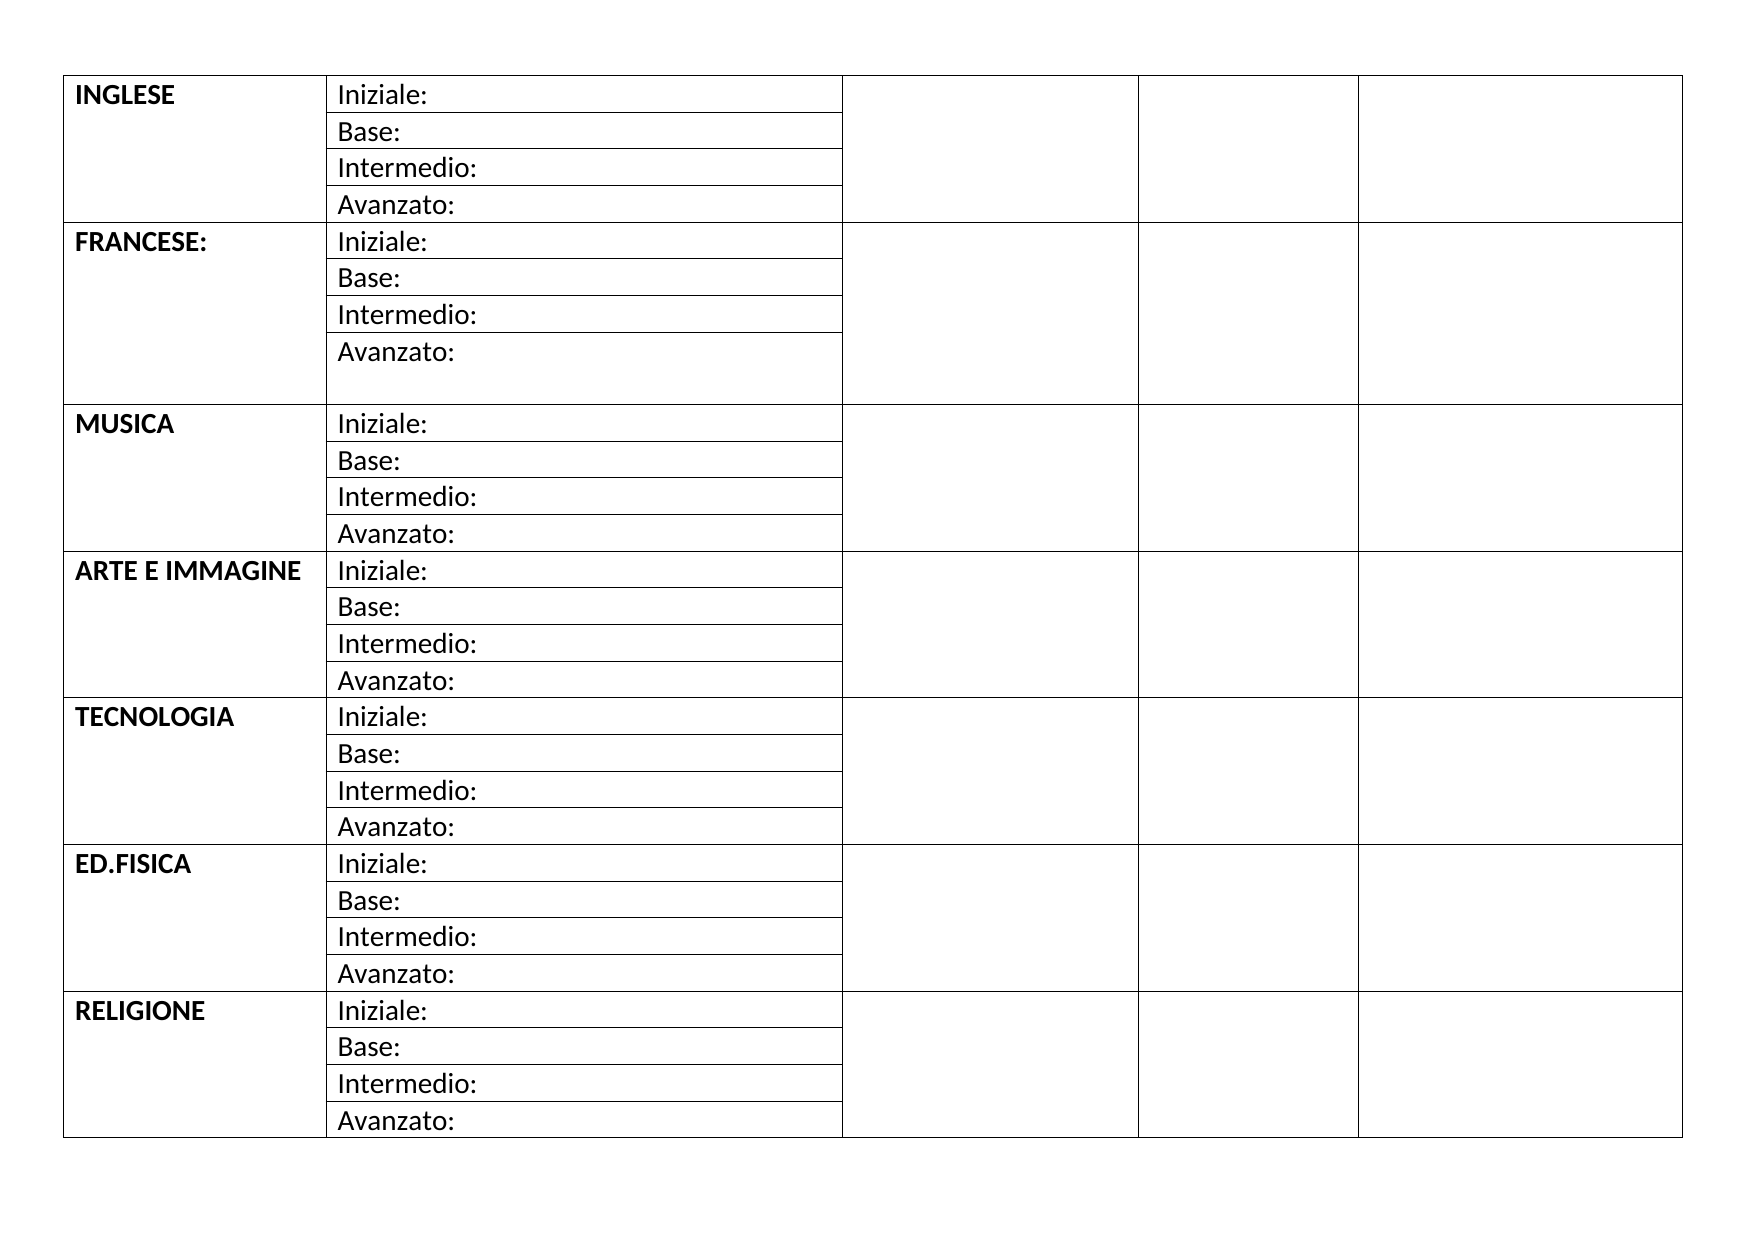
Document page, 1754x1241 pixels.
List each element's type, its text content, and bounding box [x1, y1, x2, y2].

table_cell Base: [327, 259, 842, 295]
table_cell Base: [327, 882, 842, 917]
table_cell Base: [327, 113, 842, 148]
table_cell Intermedio: [327, 149, 842, 185]
table_cell FRANCESE: [64, 223, 326, 404]
table_cell [1139, 698, 1358, 844]
table_cell [1359, 405, 1682, 551]
table_cell Intermedio: [327, 296, 842, 332]
table_cell Intermedio: [327, 478, 842, 514]
table_cell [1139, 76, 1358, 222]
table_cell INGLESE [64, 76, 326, 222]
table_cell Iniziale: [327, 405, 842, 441]
table_cell [1139, 405, 1358, 551]
table_cell [1359, 845, 1682, 991]
table_cell [1359, 76, 1682, 222]
table_cell Avanzato: [327, 662, 842, 697]
table_cell Intermedio: [327, 1065, 842, 1101]
table_cell Intermedio: [327, 772, 842, 807]
table_cell [1139, 223, 1358, 404]
table_cell TECNOLOGIA [64, 698, 326, 844]
table_cell Avanzato: [327, 186, 842, 222]
table_cell [843, 698, 1138, 844]
table_cell [843, 76, 1138, 222]
table_cell Iniziale: [327, 223, 842, 258]
table_cell RELIGIONE [64, 992, 326, 1137]
table_cell [1139, 552, 1358, 697]
table_cell Base: [327, 735, 842, 771]
table_cell Avanzato: [327, 515, 842, 551]
table_cell Intermedio: [327, 625, 842, 661]
table_cell Base: [327, 1028, 842, 1064]
table_cell [843, 992, 1138, 1137]
table_cell Base: [327, 442, 842, 477]
table_cell Iniziale: [327, 992, 842, 1027]
table_cell [843, 552, 1138, 697]
table_cell Iniziale: [327, 76, 842, 112]
table_cell Base: [327, 588, 842, 624]
table_cell ARTE E IMMAGINE [64, 552, 326, 697]
table_cell [843, 405, 1138, 551]
table_cell [1359, 698, 1682, 844]
table_cell Iniziale: [327, 698, 842, 734]
table_cell MUSICA [64, 405, 326, 551]
table_cell [1139, 845, 1358, 991]
table_cell [843, 223, 1138, 404]
table_cell [1359, 552, 1682, 697]
table_cell Avanzato: [327, 808, 842, 844]
table_cell Avanzato: [327, 333, 842, 404]
table_cell [1359, 223, 1682, 404]
table_cell Avanzato: [327, 1102, 842, 1137]
table_cell Intermedio: [327, 918, 842, 954]
table_cell [1139, 992, 1358, 1137]
table_cell Iniziale: [327, 845, 842, 881]
table_cell [1359, 992, 1682, 1137]
table_cell ED.FISICA [64, 845, 326, 991]
table_cell [843, 845, 1138, 991]
table_cell Avanzato: [327, 955, 842, 991]
table_cell Iniziale: [327, 552, 842, 587]
